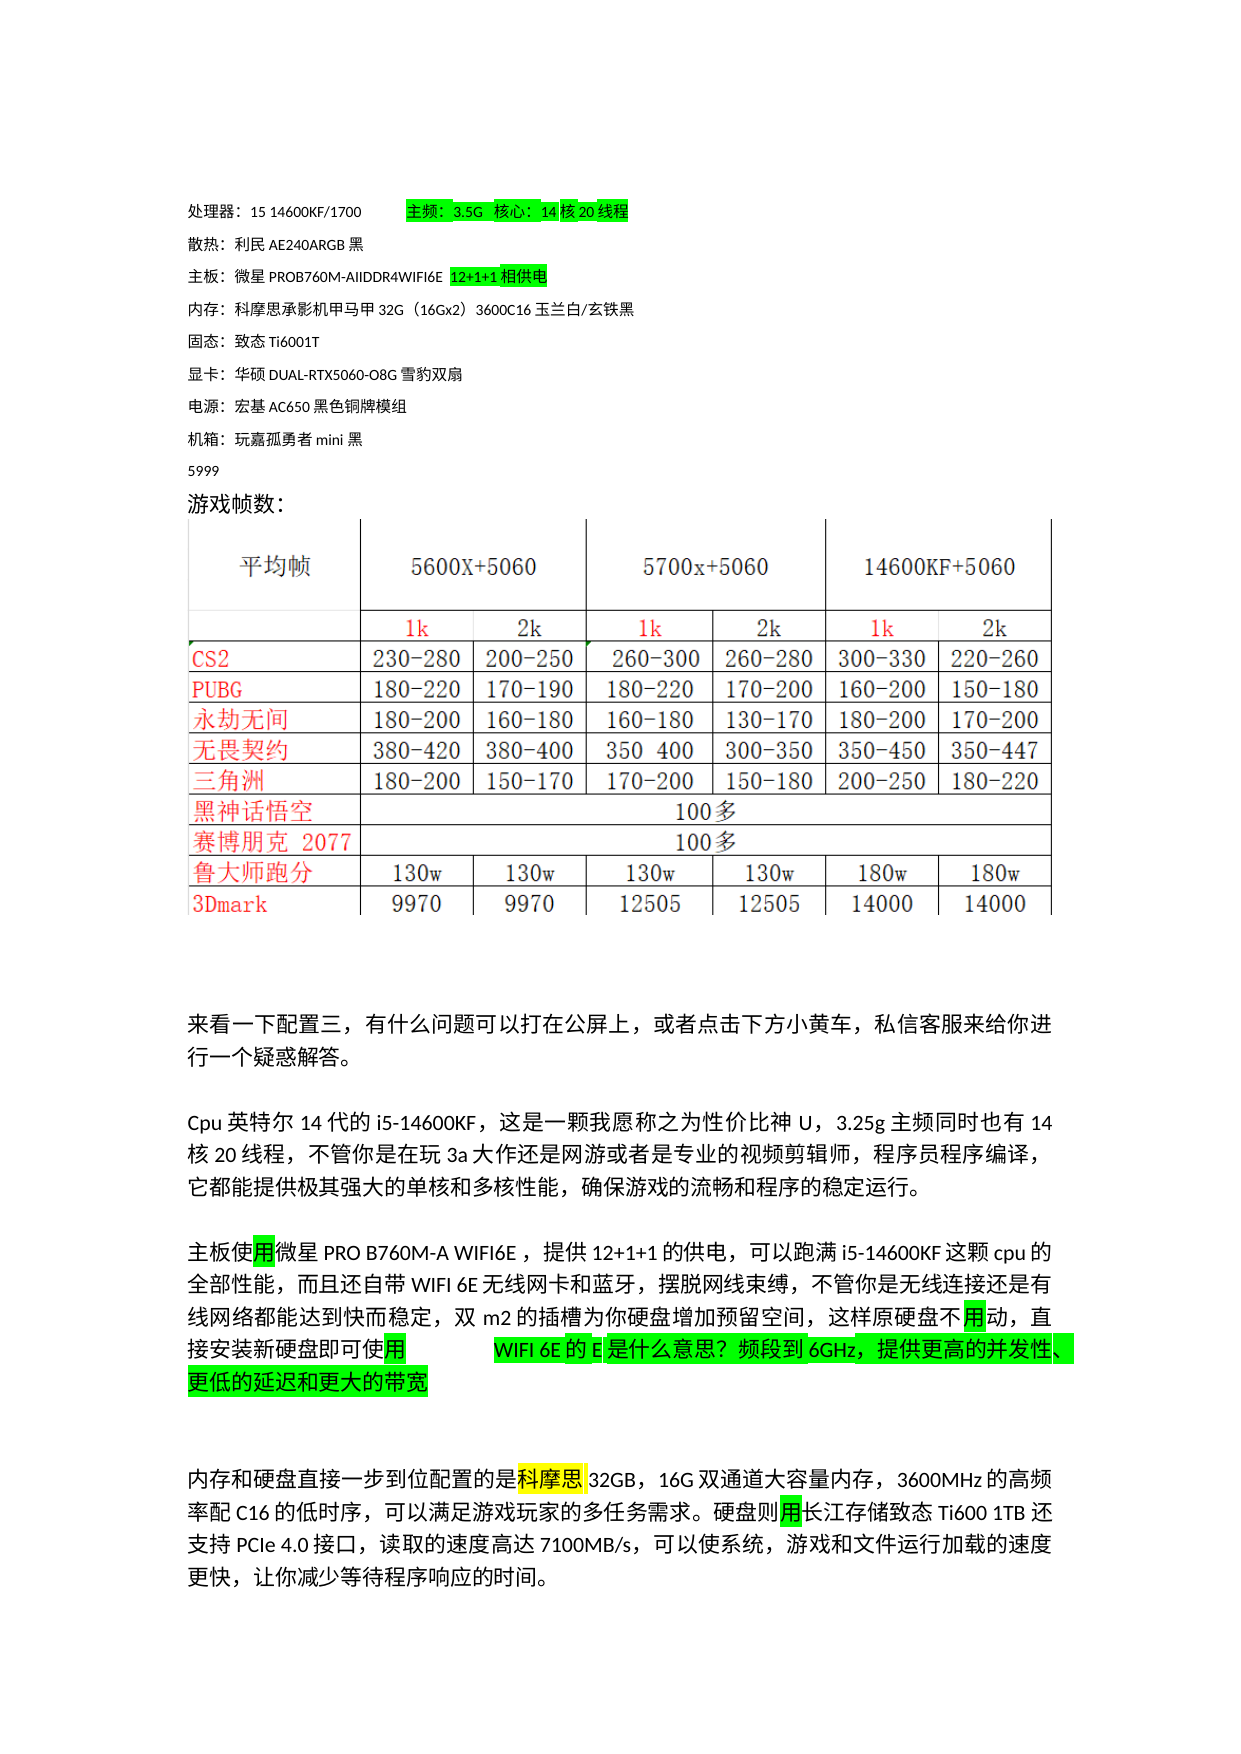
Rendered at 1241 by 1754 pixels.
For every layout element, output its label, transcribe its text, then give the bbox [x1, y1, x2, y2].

text 5999 [187, 454, 1053, 487]
text 内存和硬盘直接一步到位配置的是科摩思32GB，16G双通道大容量内存，3600MHz的高频率配C16的低时序，可以满足游戏玩家的多任务需求。硬盘则用长江存储致态Ti600 1TB 还支持PCIe 4.0接口，读取的速度高达7100MB/s，可以使系统，游戏和文件运行加载的速度更快，让你减少等待程序响应的时间。 [187, 1462, 1053, 1592]
text 机箱：玩嘉孤勇者mini 黑 [187, 422, 1053, 454]
text 主板使用微星PRO B760M-A WIFI6E ，提供12+1+1的供电，可以跑满i5-14600KF这颗cpu的全部性能，而且还自带WIFI 6E无线网卡和蓝牙，摆脱网线束缚，不管你是无线连接还是有线网络都能达到快而稳定，双m2的插槽为你硬盘增加预留空间，这样原硬盘不用动，直接安装新硬盘即可使用 WIFI 6E的E是什么意思？频段到6GHz，提供更高的并发性、更低的延迟和更大的带宽 [187, 1234, 1053, 1397]
text 主板：微星PROB760M-AIIDDR4WIFI6E 12+1+1相供电 [187, 259, 1053, 292]
text Cpu英特尔14代的i5-14600KF，这是一颗我愿称之为性价比神U，3.25g主频同时也有14核20线程，不管你是在玩3a大作还是网游或者是专业的视频剪辑师，程序员程序编译，它都能提供极其强大的单核和多核性能，确保游戏的流畅和程序的稳定运行。 [187, 1104, 1053, 1202]
text 显卡：华硕DUAL-RTX5060-O8G雪豹双扇 [187, 357, 1053, 389]
text 来看一下配置三，有什么问题可以打在公屏上，或者点击下方小黄车，私信客服来给你进行一个疑惑解答。 [187, 1007, 1053, 1072]
text 固态：致态Ti6001T [187, 324, 1053, 357]
text 散热：利民AE240ARGB黑 [187, 227, 1053, 259]
text 处理器：15 14600KF/1700 主频：3.5G 核心：14核20线程 [187, 194, 1053, 227]
text 游戏帧数： [187, 487, 1053, 519]
text 内存：科摩思承影机甲马甲32G（16Gx2）3600C16玉兰白/玄铁黑 [187, 292, 1053, 324]
picture [187, 519, 1053, 915]
text 电源：宏基AC650黑色铜牌模组 [187, 389, 1053, 422]
